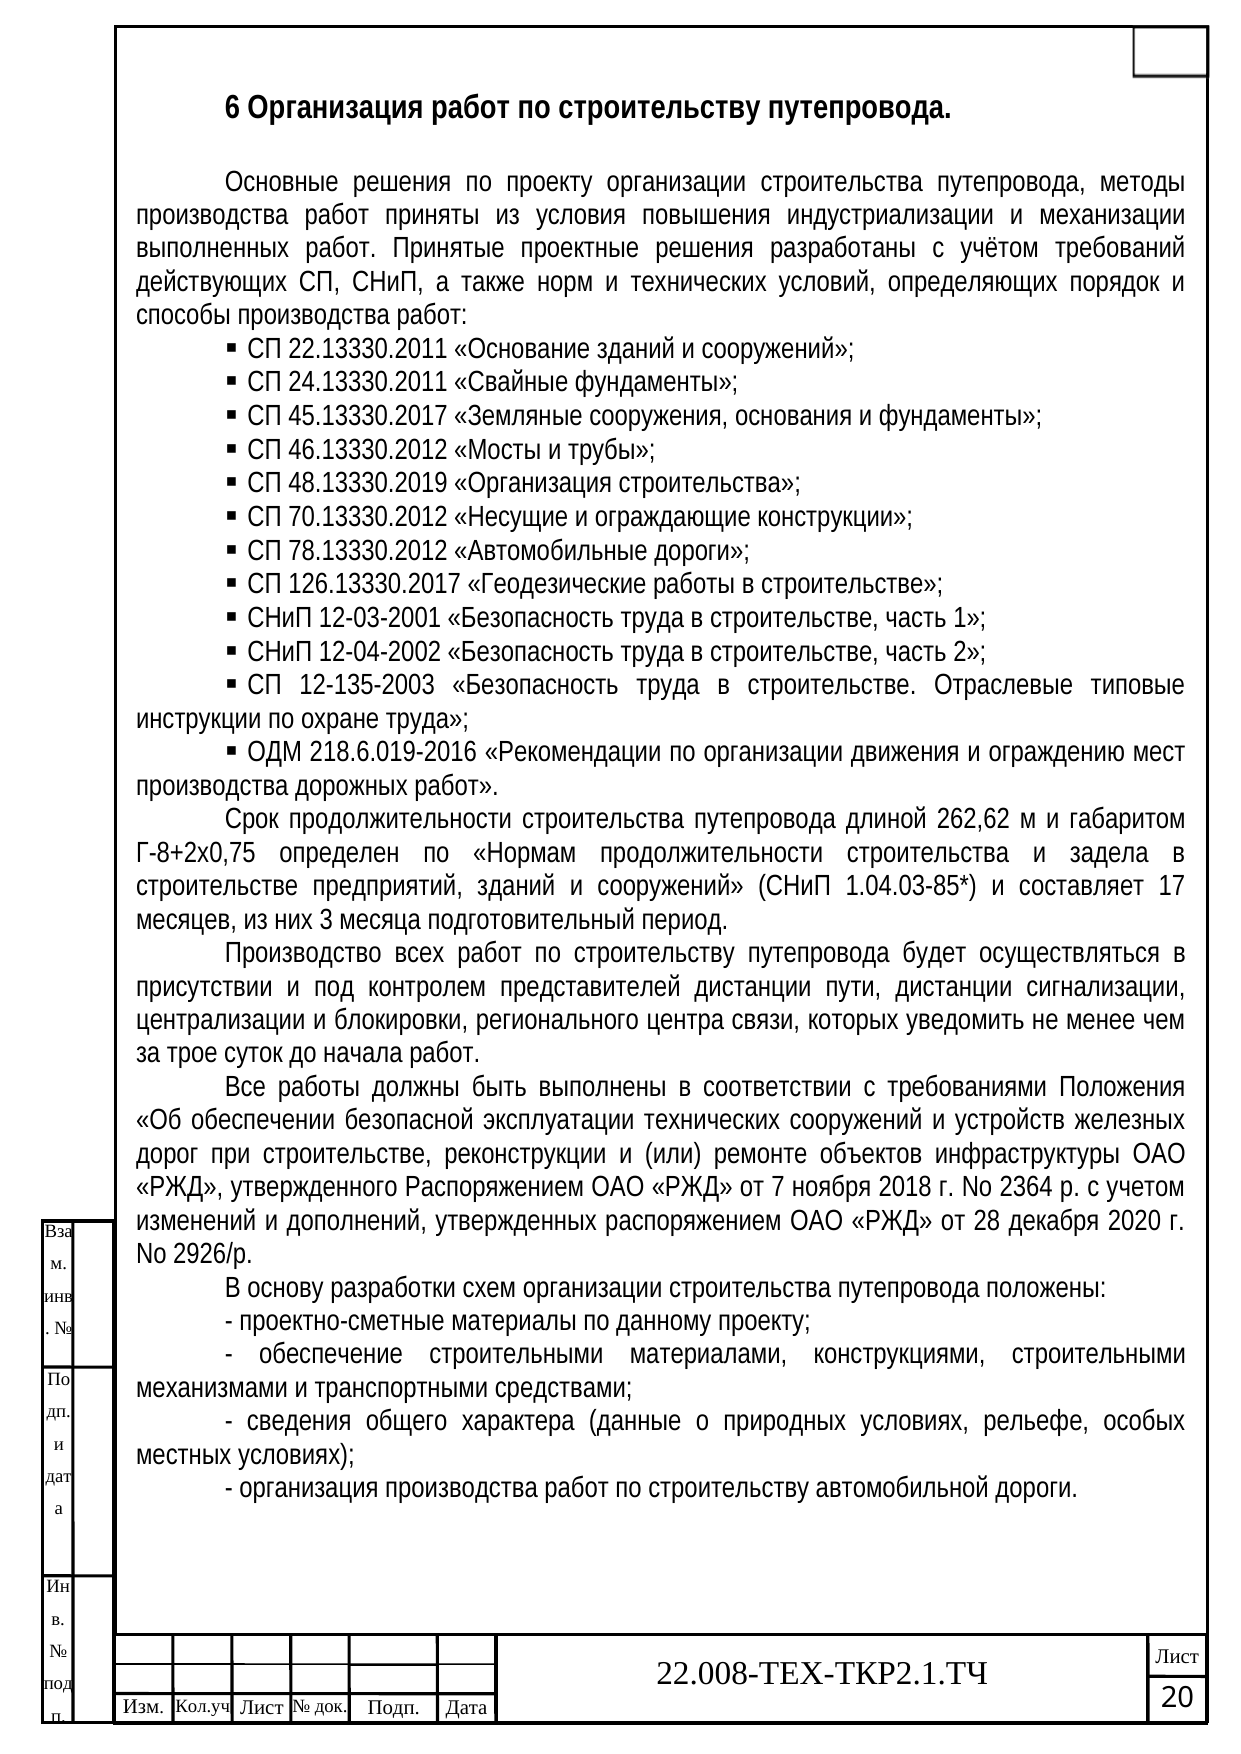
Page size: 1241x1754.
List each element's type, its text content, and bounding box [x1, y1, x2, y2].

text Основные решения по проекту организации строительства путепровода, методы производства работ приняты из условия повышения индустриализации и механизации выполненных работ. Принятые проектные решения разработаны с учётом требований действующих СП, СНиП, а также норм и технических условий, определяющих порядок и способы производства работ: [136, 164, 1187, 331]
text В основу разработки схем организации строительства путепровода положены: [136, 1270, 1187, 1303]
list ОДМ 218.6.019-2016 «Рекомендации по организации движения и ограждению мест производства дорожных работ». [136, 734, 1187, 802]
text - обеспечение строительными материалами, конструкциями, строительными механизмами и транспортными средствами; [136, 1337, 1187, 1403]
list СП 78.13330.2012 «Автомобильные дороги»; [136, 533, 1187, 566]
list СП 126.13330.2017 «Геодезические работы в строительстве»; [136, 566, 1187, 600]
list СП 45.13330.2017 «Земляные сооружения, основания и фундаменты»; [136, 398, 1187, 432]
list СП 70.13330.2012 «Несущие и ограждающие конструкции»; [136, 499, 1187, 533]
list СП 12-135-2003 «Безопасность труда в строительстве. Отраслевые типовые инструкции по охране труда»; [136, 667, 1187, 734]
list СНиП 12-04-2002 «Безопасность труда в строительстве, часть 2»; [136, 634, 1187, 667]
list СП 24.13330.2011 «Свайные фундаменты»; [136, 364, 1187, 398]
list СП 46.13330.2012 «Мосты и трубы»; [136, 432, 1187, 466]
list СП 48.13330.2019 «Организация строительства»; [136, 466, 1187, 499]
list СП 22.13330.2011 «Основание зданий и сооружений»; [136, 331, 1187, 364]
picture [1132, 25, 1213, 80]
text Срок продолжительности строительства путепровода длиной 262,62 м и габаритом Г-8+2х0,75 определен по «Нормам продолжительности строительства и задела в строительстве предприятий, зданий и сооружений» (СНиП 1.04.03-85*) и составляет 17 месяцев, из них 3 месяца подготовительный период. [136, 802, 1187, 935]
text - сведения общего характера (данные о природных условиях, рельефе, особых местных условиях); [136, 1403, 1187, 1470]
text Все работы должны быть выполнены в соответствии с требованиями Положения «Об обеспечении безопасной эксплуатации технических сооружений и устройств железных дорог при строительстве, реконструкции и (или) ремонте объектов инфраструктуры ОАО «РЖД», утвержденного Распоряжением ОАО «РЖД» от 7 ноября 2018 г. No 2364 р. с учетом изменений и дополнений, утвержденных распоряжением OAO «РЖД» от 28 декабря 2020 г. No 2926/p. [136, 1069, 1187, 1270]
text Производство всех работ по строительству путепровода будет осуществляться в присутствии и под контролем представителей дистанции пути, дистанции сигнализации, централизации и блокировки, регионального центра связи, которых уведомить не менее чем за трое суток до начала работ. [136, 935, 1187, 1069]
text - организация производства работ по строительству автомобильной дороги. [136, 1470, 1187, 1504]
text - проектно-сметные материалы по данному проекту; [136, 1303, 1187, 1337]
list СНиП 12-03-2001 «Безопасность труда в строительстве, часть 1»; [136, 600, 1187, 634]
text 6 Организация работ по строительству путепровода. [136, 87, 1187, 126]
